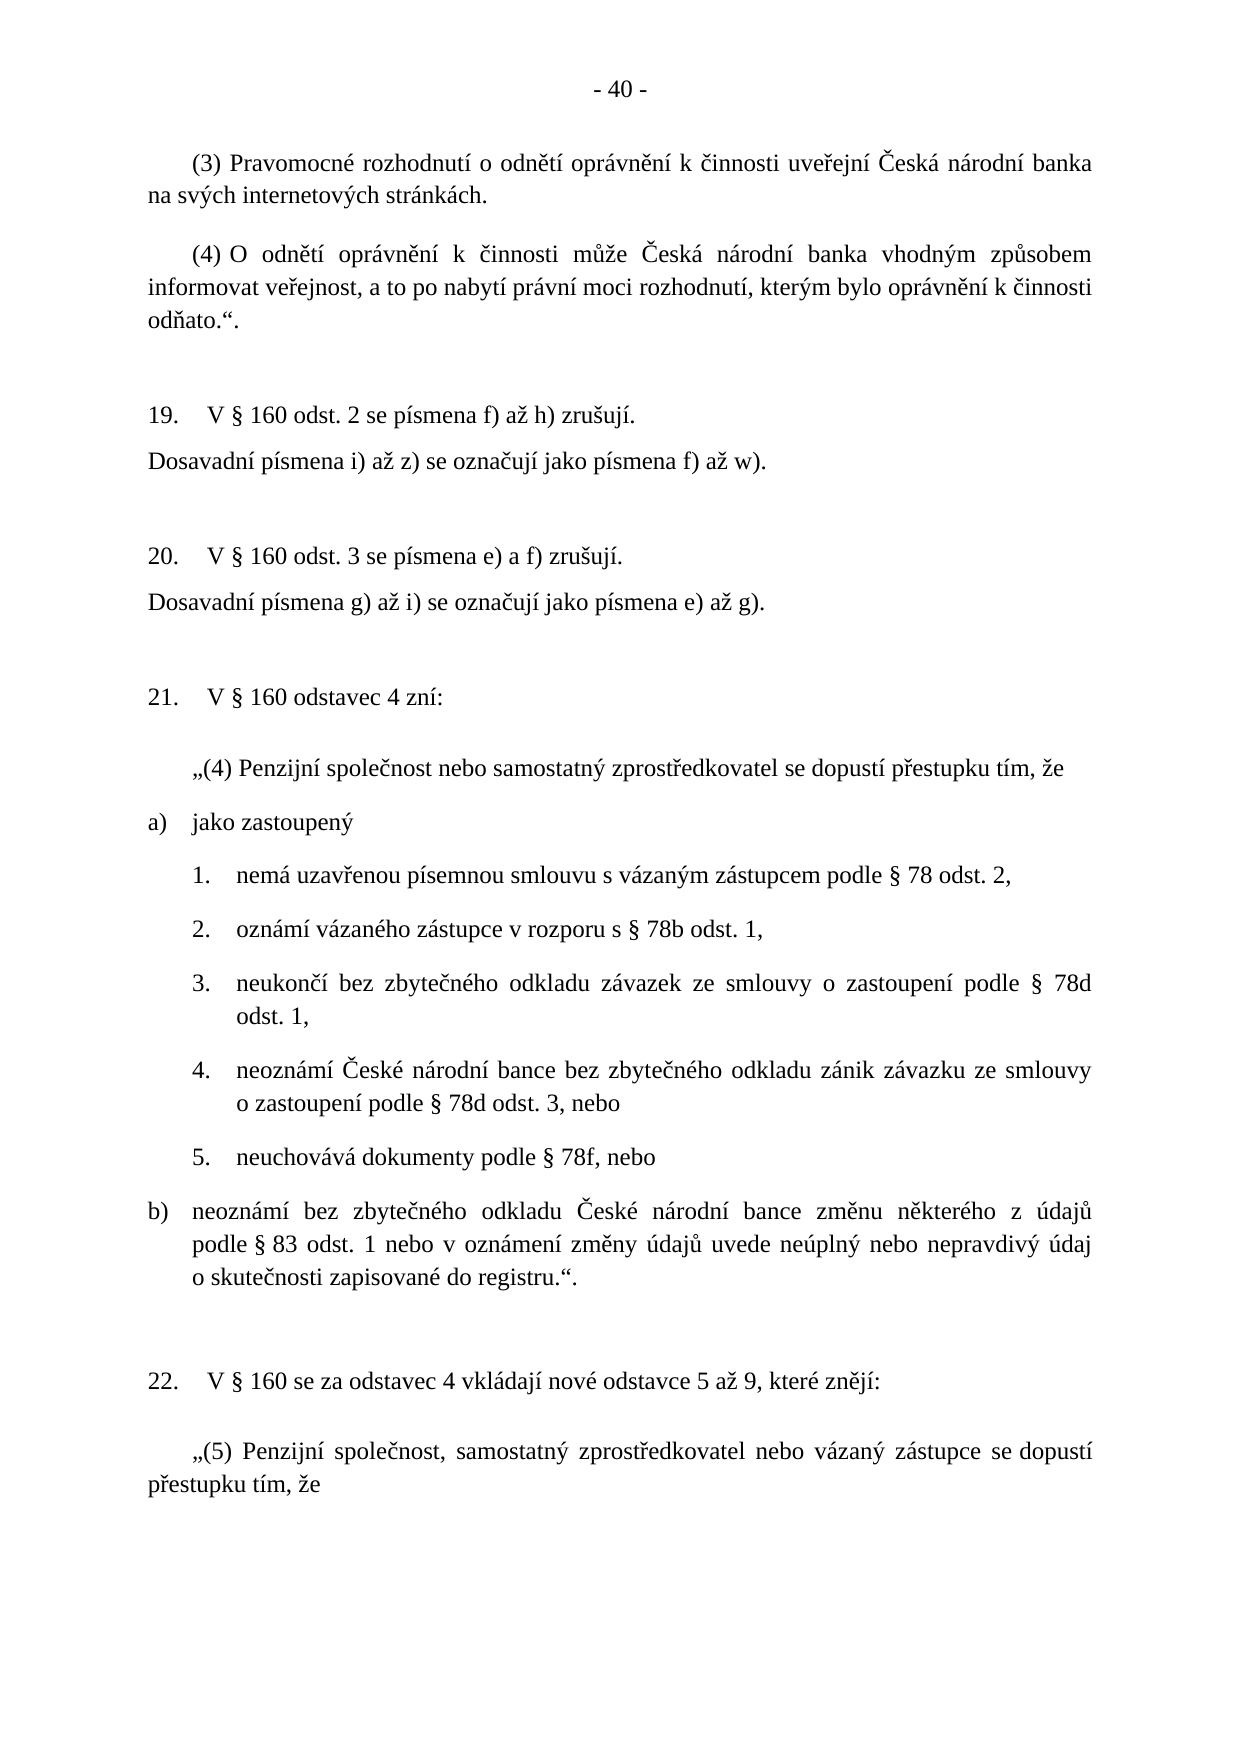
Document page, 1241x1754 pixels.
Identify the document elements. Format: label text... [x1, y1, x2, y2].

text V § 160 odstavec 4 zní: [148, 682, 1093, 711]
text „(5) Penzijní společnost, samostatný zprostředkovatel nebo vázaný zástupce se dopustí přestupku tím, že [148, 1436, 1093, 1498]
text O odnětí oprávnění k činnosti může Česká národní banka vhodným způsobem informovat veřejnost, a to po nabytí právní moci rozhodnutí, kterým bylo oprávnění k činnosti odňato.“. [148, 239, 1093, 333]
text V § 160 odst. 3 se písmena e) a f) zrušují. [148, 541, 1093, 570]
text „(4) Penzijní společnost nebo samostatný zprostředkovatel se dopustí přestupku tím, že [148, 753, 1093, 782]
text Pravomocné rozhodnutí o odnětí oprávnění k činnosti uveřejní Česká národní banka na svých internetových stránkách. [148, 148, 1093, 209]
text V § 160 odst. 2 se písmena f) až h) zrušují. [148, 400, 1093, 429]
text jako zastoupený [148, 807, 1093, 835]
text neukončí bez zbytečného odkladu závazek ze smlouvy o zastoupení podle § 78d odst. 1, [192, 968, 1093, 1030]
text V § 160 se za odstavec 4 vkládají nové odstavce 5 až 9, které znějí: [148, 1366, 1093, 1394]
text nemá uzavřenou písemnou smlouvu s vázaným zástupcem podle § 78 odst. 2, [192, 861, 1093, 889]
text oznámí vázaného zástupce v rozporu s § 78b odst. 1, [192, 914, 1093, 943]
text neoznámí bez zbytečného odkladu České národní bance změnu některého z údajů podle § 83 odst. 1 nebo v oznámení změny údajů uvede neúplný nebo nepravdivý údaj o skutečnosti zapisované do registru.“. [148, 1196, 1093, 1291]
text neoznámí České národní bance bez zbytečného odkladu zánik závazku ze smlouvy o zastoupení podle § 78d odst. 3, nebo [192, 1055, 1093, 1117]
text Dosavadní písmena i) až z) se označují jako písmena f) až w). [148, 446, 1093, 474]
text Dosavadní písmena g) až i) se označují jako písmena e) až g). [148, 587, 1093, 616]
text neuchovává dokumenty podle § 78f, nebo [192, 1142, 1093, 1171]
